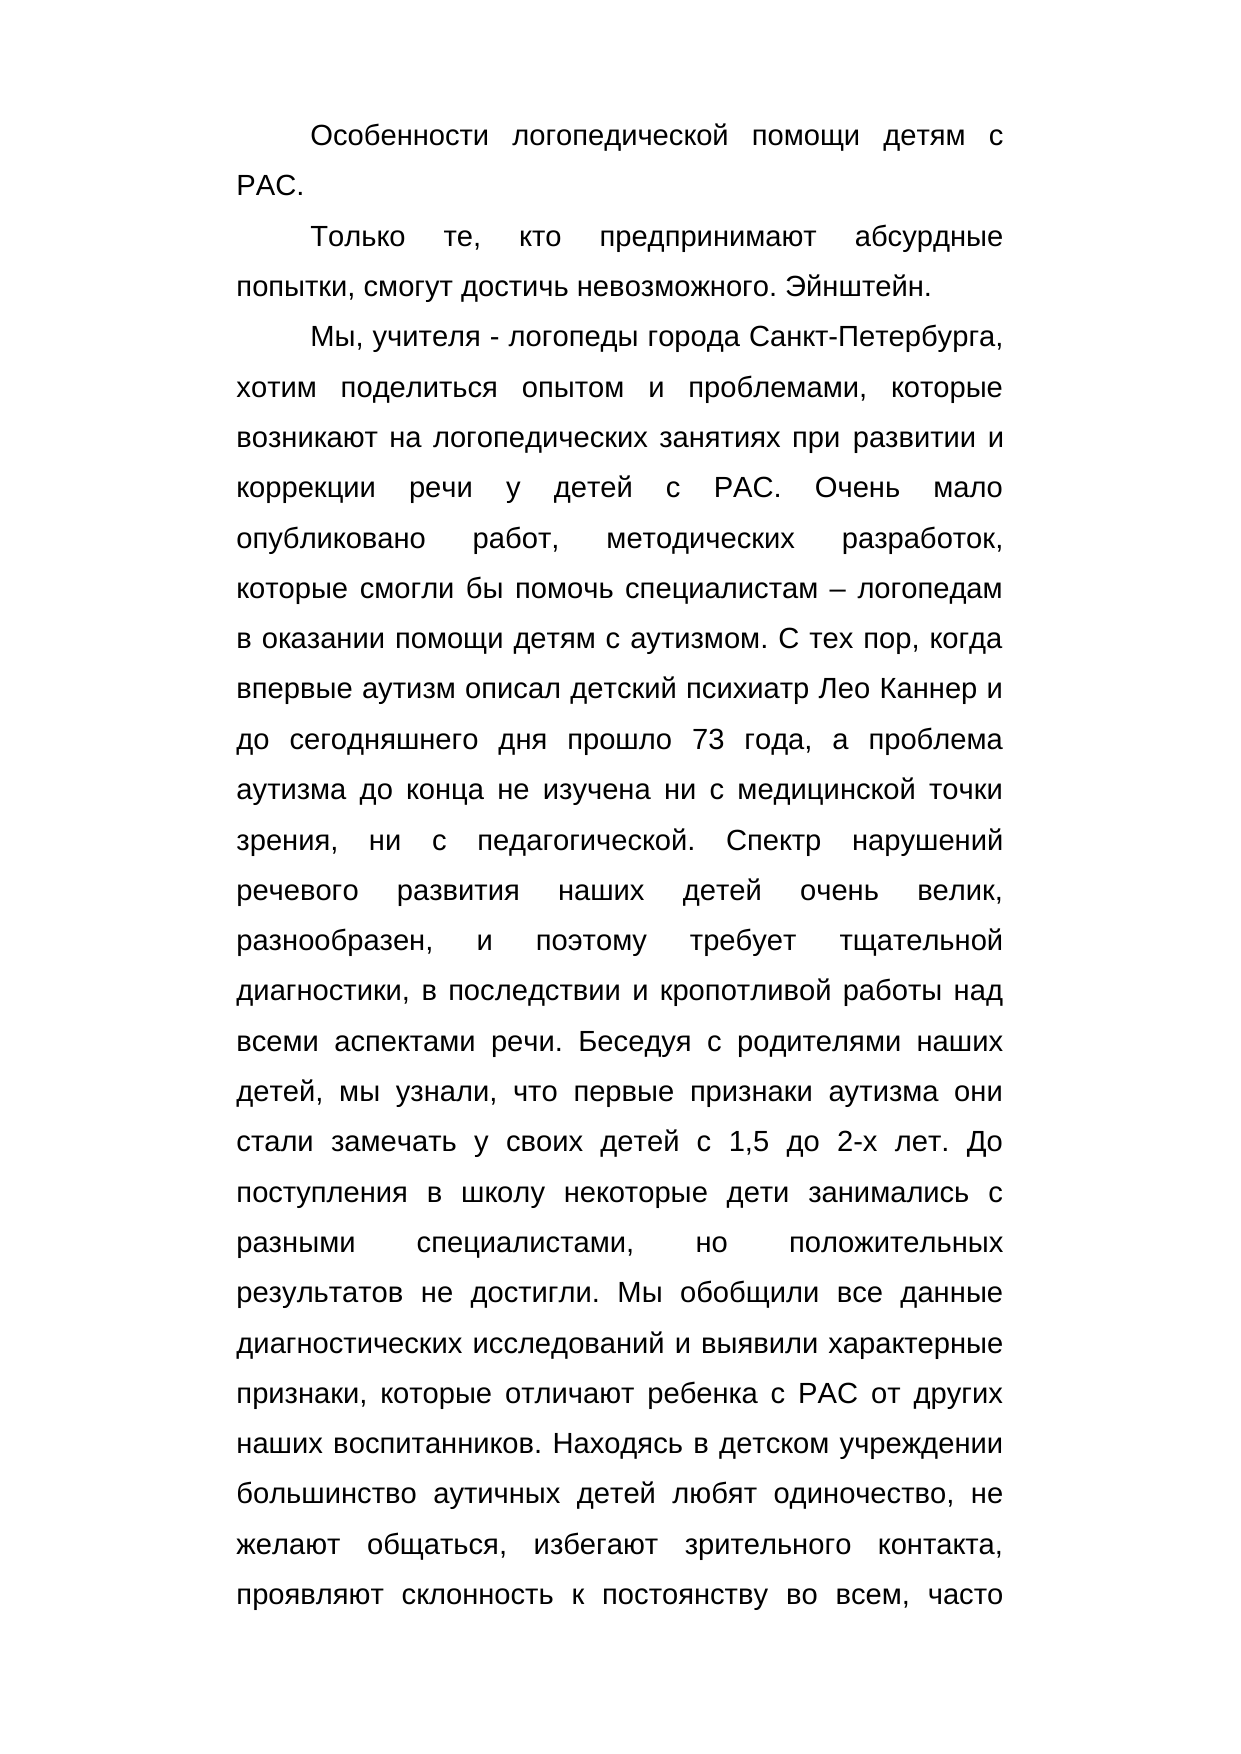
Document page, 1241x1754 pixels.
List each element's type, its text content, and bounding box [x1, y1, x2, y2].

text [236, 319, 1004, 1611]
text Особенности логопедической помощи детям с РАС. [236, 118, 1004, 202]
text Только те, кто предпринимают абсурдные попытки, смогут достичь невозможного. Эйнштейн. [236, 219, 1004, 303]
